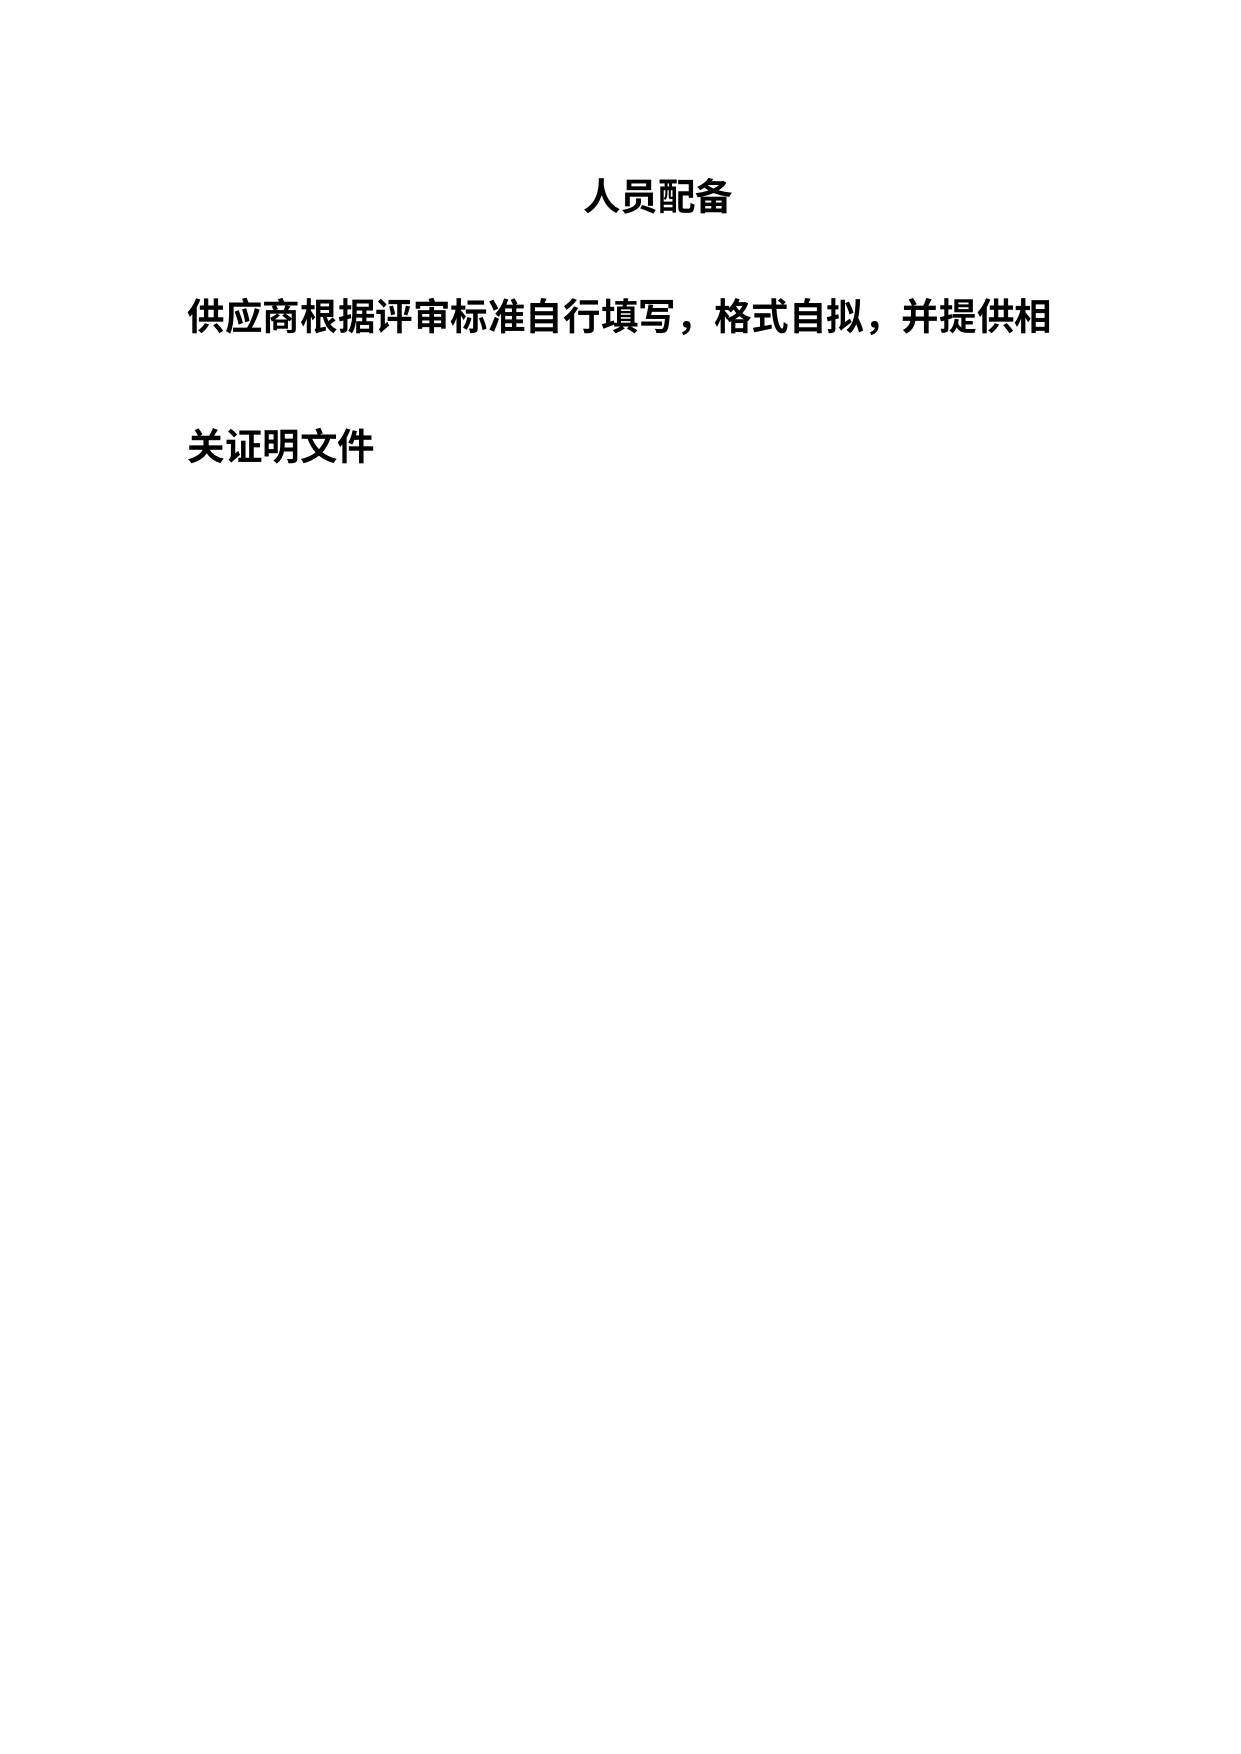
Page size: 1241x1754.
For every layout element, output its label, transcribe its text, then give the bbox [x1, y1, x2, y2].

text 供应商根据评审标准自行填写，格式自拟，并提供相关证明文件 [187, 281, 1053, 476]
text 人员配备 [187, 162, 1053, 227]
